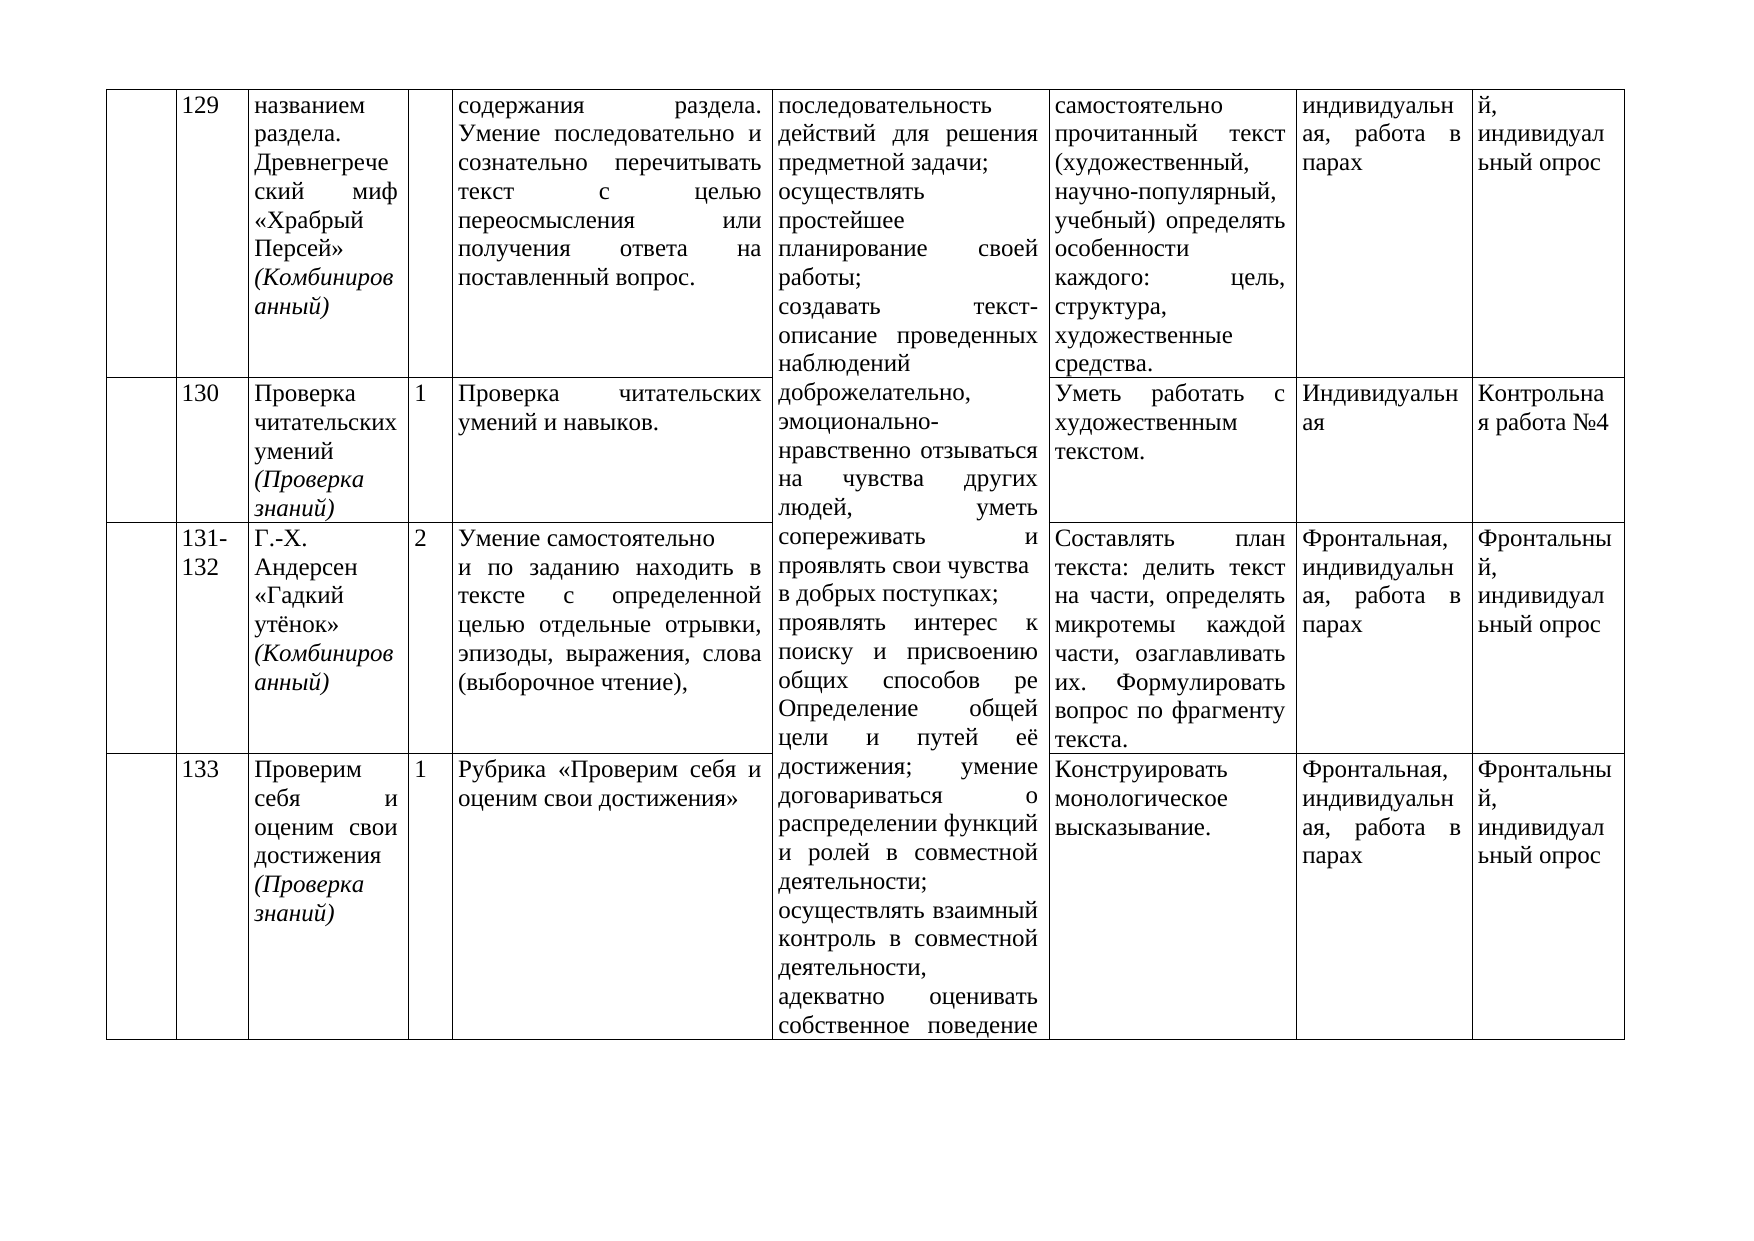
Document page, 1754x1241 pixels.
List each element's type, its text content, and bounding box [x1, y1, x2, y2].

table_cell Контрольная работа №4 [1473, 378, 1624, 522]
table_cell [107, 523, 176, 753]
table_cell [453, 754, 772, 1038]
table_cell [107, 754, 176, 1038]
table_cell Уметь работать с художественным текстом. [1050, 378, 1296, 522]
table_cell [107, 378, 176, 522]
table_cell Г.-Х. Андерсен «Гадкий утёнок» (Комбинированный) [249, 523, 408, 753]
table_cell 131-132 [177, 523, 248, 753]
table_cell 127-129 [177, 90, 248, 377]
table_cell 133 [177, 754, 248, 1038]
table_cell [249, 90, 408, 377]
table_cell Проверка читательских умений и навыков. [453, 378, 772, 522]
table_cell Фронтальная, индивидуальная, работа в парах [1297, 90, 1472, 377]
table_cell Проверка читательских умений (Проверка знаний) [249, 378, 408, 522]
table_cell Индивидуальная [1297, 378, 1472, 522]
table_cell 2 [409, 523, 452, 753]
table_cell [1473, 754, 1624, 1038]
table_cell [1297, 754, 1472, 1038]
table_cell Фронтальная, индивидуальная, работа в парах [1297, 523, 1472, 753]
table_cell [249, 754, 408, 1038]
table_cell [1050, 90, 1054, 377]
table_cell 3 [409, 90, 452, 377]
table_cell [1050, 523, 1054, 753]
table_cell 1 [409, 378, 452, 522]
table_cell 1 [409, 754, 452, 1038]
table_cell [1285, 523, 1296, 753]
table_cell [107, 90, 176, 377]
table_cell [1050, 754, 1296, 1038]
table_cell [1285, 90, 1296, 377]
table_cell Умение самостоятельно и по заданию находить в тексте с определенной целью отдельные отрывки, эпизоды, выражения, слова (выборочное чтение), [453, 523, 772, 753]
table_cell Фронтальный, индивидуальный опрос [1473, 90, 1624, 377]
table_cell 130 [177, 378, 248, 522]
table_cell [453, 90, 772, 377]
table_cell Фронтальный, индивидуальный опрос [1473, 523, 1624, 753]
